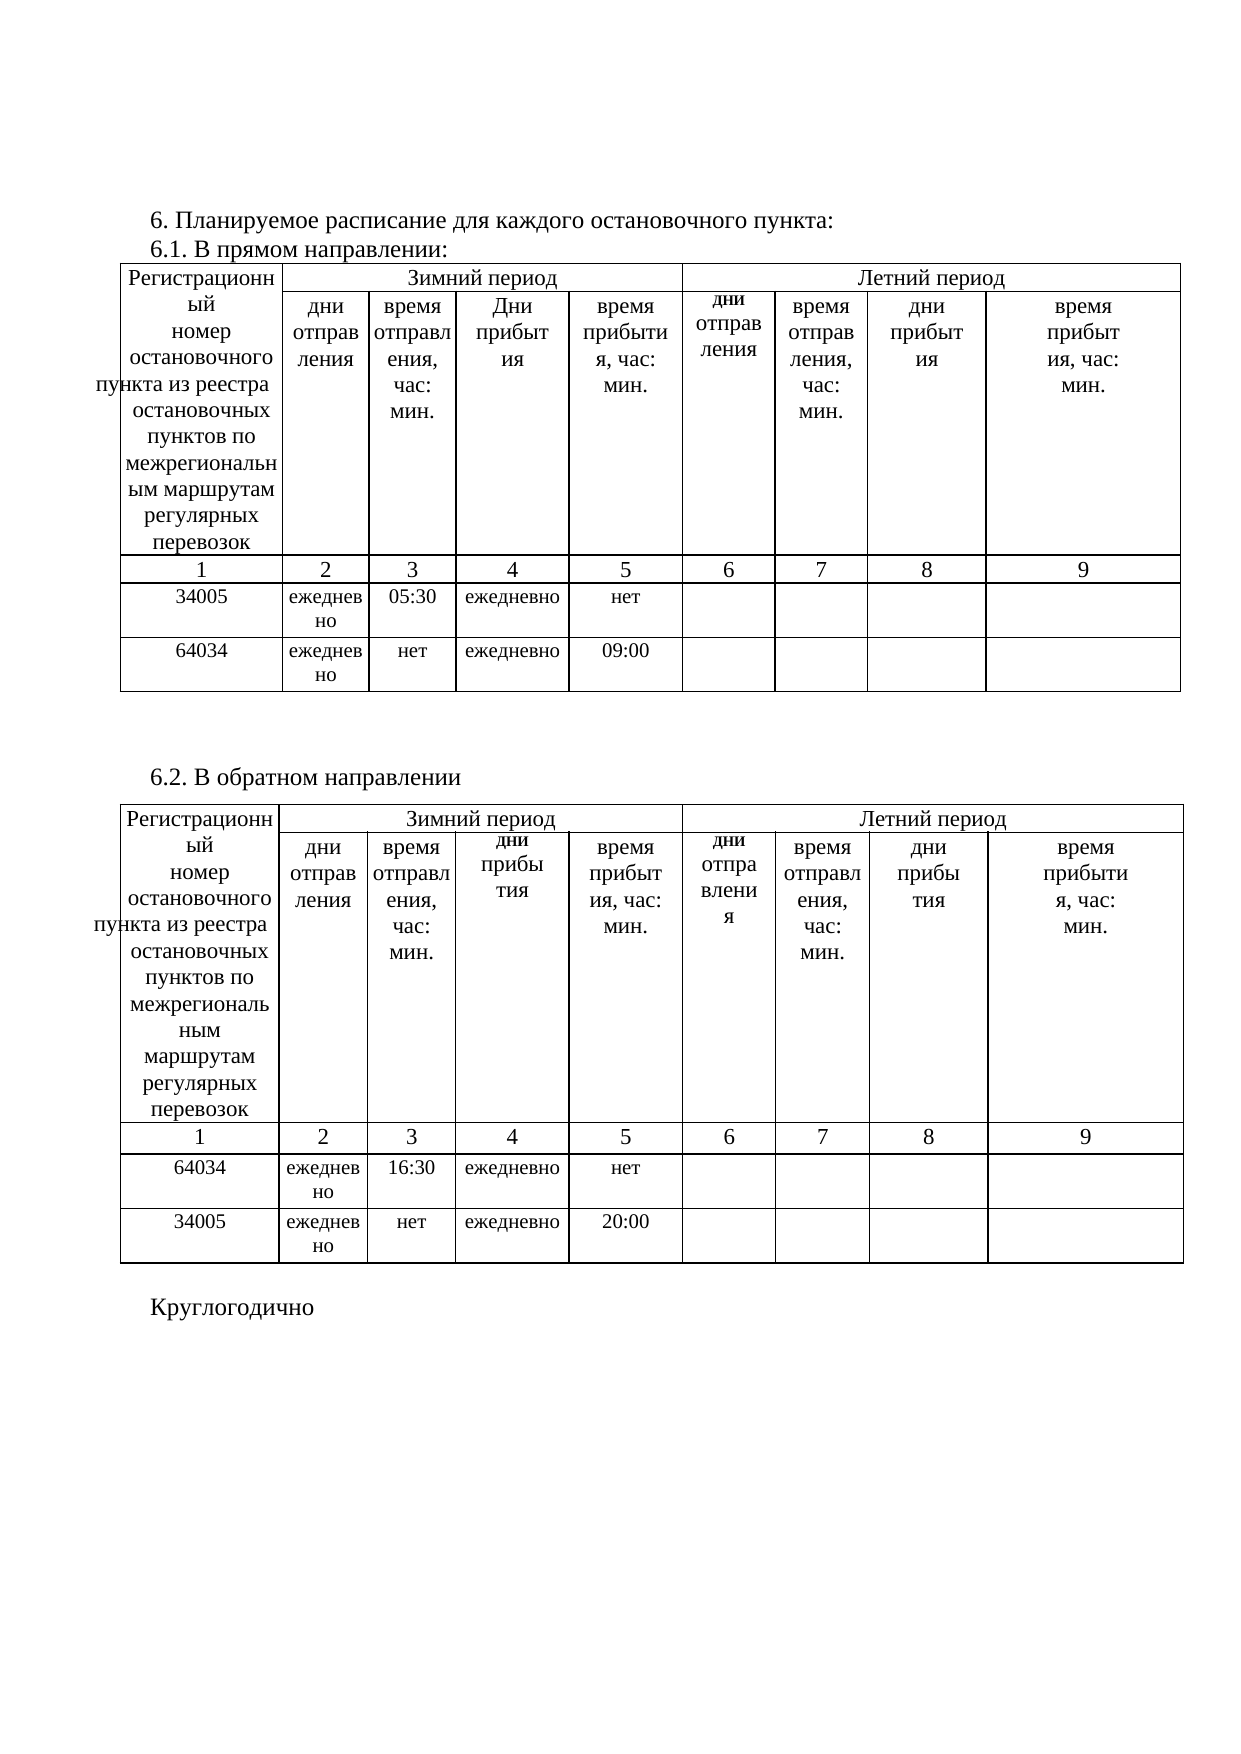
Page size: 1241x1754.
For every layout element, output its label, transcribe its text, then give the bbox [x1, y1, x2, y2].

table_cell 5 [570, 556, 682, 582]
table_cell [683, 638, 774, 691]
table_cell 4 [457, 556, 568, 582]
table_cell время отправ ления, час: мин. [776, 292, 867, 554]
table_cell [989, 1209, 1183, 1262]
table_cell 1 [121, 556, 282, 582]
table_cell 5 [570, 1123, 682, 1153]
table_cell [683, 1155, 775, 1208]
table_cell ДНИ прибы тия [456, 833, 568, 1121]
table_cell [776, 1155, 869, 1208]
table_cell нет [570, 584, 682, 636]
table_cell 9 [989, 1123, 1183, 1153]
table_cell 09:00 [570, 638, 682, 691]
text 6.1. В прямом направлении: [150, 234, 1090, 263]
table_cell [989, 1155, 1183, 1208]
table_cell время отправл ения, час: мин. [370, 292, 455, 554]
table_cell Дни прибыт ия [457, 292, 568, 554]
table_cell 4 [456, 1123, 568, 1153]
table_cell [776, 638, 867, 691]
table_cell нет [570, 1155, 682, 1208]
table_cell нет [368, 1209, 455, 1262]
table_cell [987, 584, 1180, 636]
table_cell ежедневно [283, 638, 368, 691]
table_cell 34005 [121, 1209, 278, 1262]
table_cell 3 [370, 556, 455, 582]
table_cell 8 [868, 556, 985, 582]
table_cell 2 [283, 556, 368, 582]
table_cell ежедневно [457, 584, 568, 636]
text 6. Планируемое расписание для каждого остановочного пункта: [150, 205, 1090, 234]
table_cell время прибыт ия, час: мин. [987, 292, 1180, 554]
table_header Регистрационный номер остановочного пункта из реестра остановочных пунктов по межрегиональным маршрутам регулярных перевозок [121, 264, 282, 554]
table_header Летний период [683, 264, 1180, 291]
table_cell [776, 1209, 869, 1262]
table_cell 7 [776, 1123, 869, 1153]
table_cell дни прибы тия [870, 833, 987, 1121]
table_cell [987, 638, 1180, 691]
table_cell ежедневно [456, 1209, 568, 1262]
table_cell дни отправ ления [280, 833, 367, 1121]
table_cell дни прибыт ия [868, 292, 985, 554]
table_cell дни отправ ления [283, 292, 368, 554]
table_cell ДНИ отпра влени я [683, 833, 775, 1121]
table_cell нет [370, 638, 455, 691]
table_cell ДНИ отправ ления [683, 292, 774, 554]
table_cell ежедневно [456, 1155, 568, 1208]
table_cell 6 [683, 556, 774, 582]
table_cell 6 [683, 1123, 775, 1153]
table_cell 2 [280, 1123, 367, 1153]
table_cell 34005 [121, 584, 282, 636]
table_cell [870, 1209, 987, 1262]
table_cell 16:30 [368, 1155, 455, 1208]
table_header Зимний период [280, 805, 682, 831]
table_cell время прибыт ия, час: мин. [570, 833, 682, 1121]
table_cell [776, 584, 867, 636]
table_cell время прибыти я, час: мин. [989, 833, 1183, 1121]
table_cell [870, 1155, 987, 1208]
table_cell 05:30 [370, 584, 455, 636]
table_cell ежедневно [280, 1155, 367, 1208]
table_cell время отправл ения, час: мин. [368, 833, 455, 1121]
table_cell [683, 584, 774, 636]
table_header Зимний период [283, 264, 682, 291]
table_cell 1 [121, 1123, 278, 1153]
table_cell [683, 1209, 775, 1262]
table_cell 3 [368, 1123, 455, 1153]
table_cell [868, 584, 985, 636]
table_cell 9 [987, 556, 1180, 582]
table_cell 8 [870, 1123, 987, 1153]
table_cell 64034 [121, 1155, 278, 1208]
table_cell время отправл ения, час: мин. [776, 833, 869, 1121]
table_cell 64034 [121, 638, 282, 691]
text 6.2. В обратном направлении [150, 762, 1090, 791]
table_cell время прибыти я, час: мин. [570, 292, 682, 554]
table_header Летний период [683, 805, 1183, 831]
table_cell ежедневно [457, 638, 568, 691]
table_cell ежедневно [280, 1209, 367, 1262]
table_cell ежедневно [283, 584, 368, 636]
table_cell 20:00 [570, 1209, 682, 1262]
table_cell [868, 638, 985, 691]
table_cell 7 [776, 556, 867, 582]
table_header Регистрационный номер остановочного пункта из реестра остановочных пунктов по межрегиональным маршрутам регулярных перевозок [121, 805, 278, 1121]
text Круглогодично [150, 1292, 1090, 1321]
